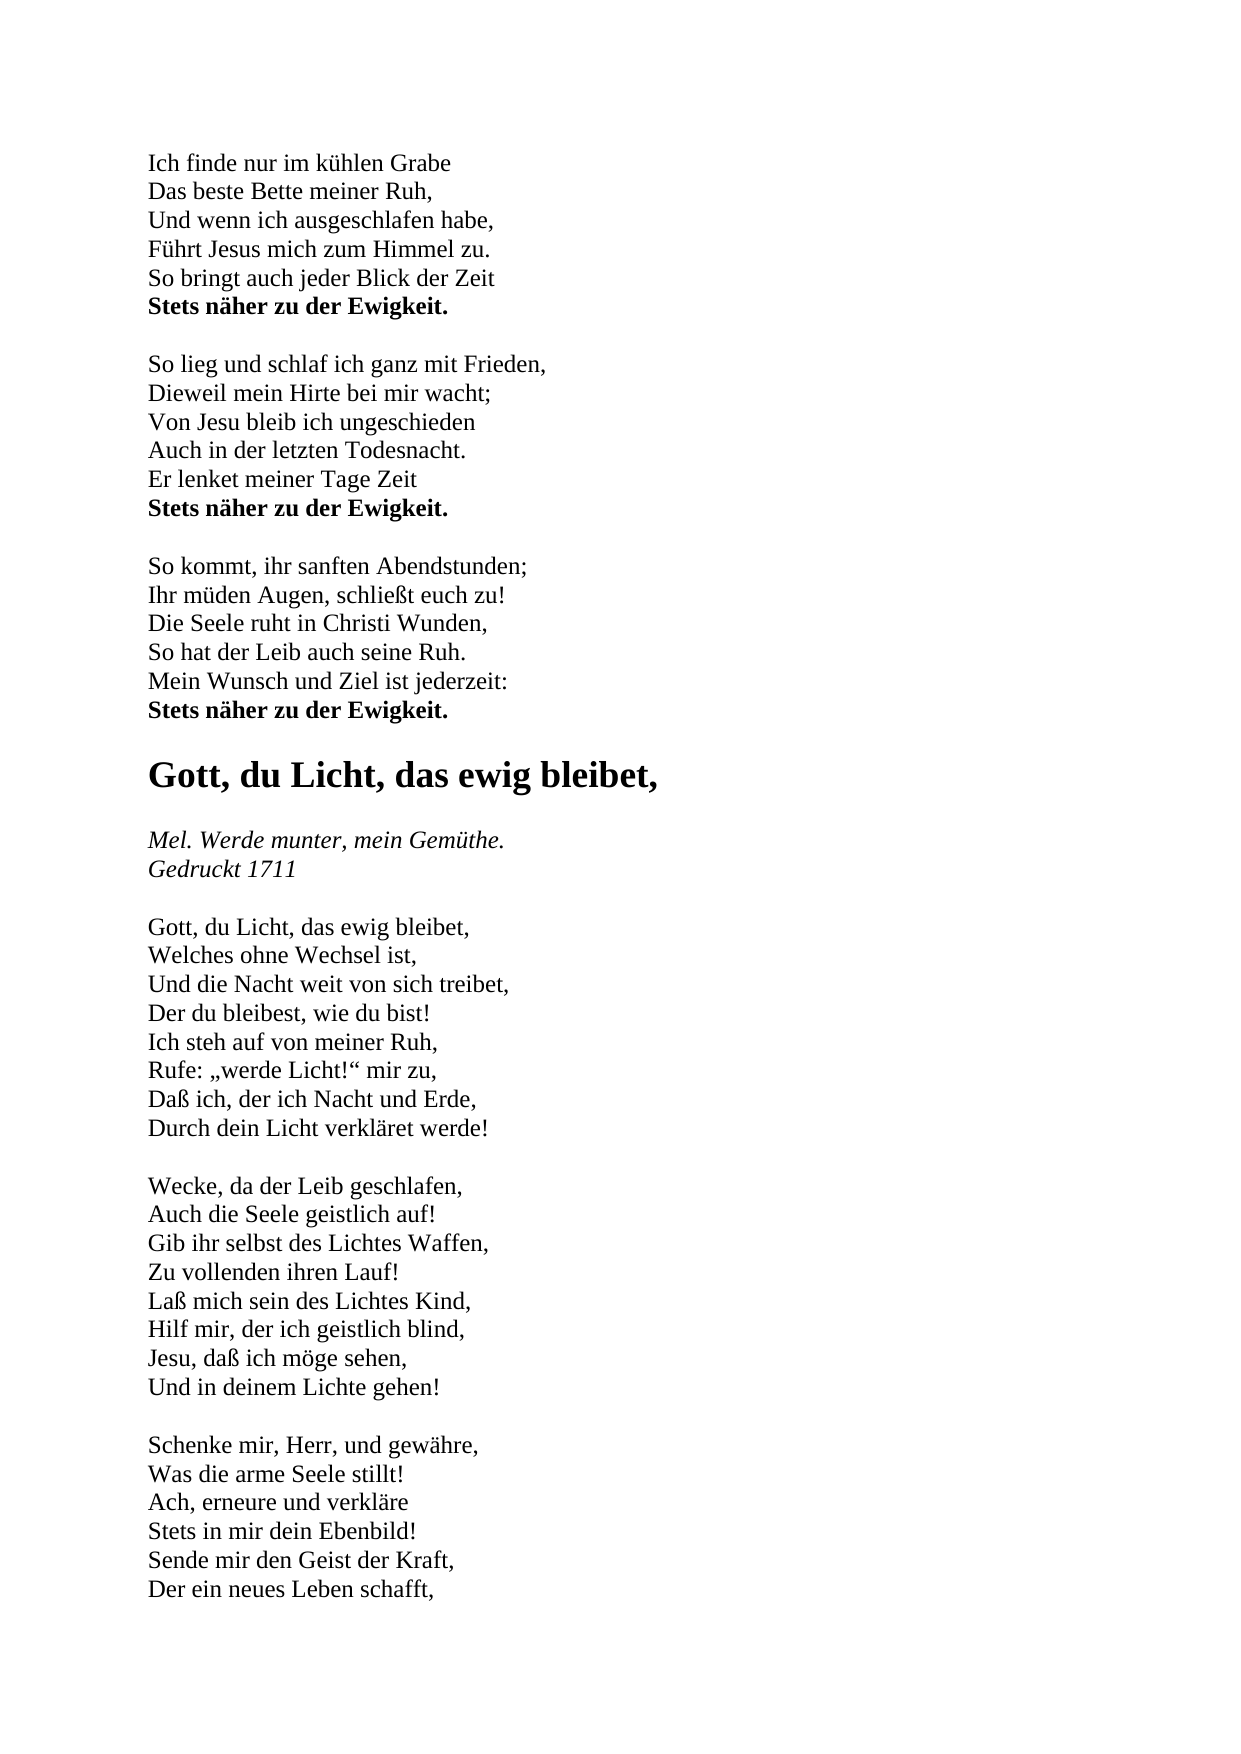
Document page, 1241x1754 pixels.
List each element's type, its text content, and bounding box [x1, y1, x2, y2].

subtitle Gott, du Licht, das ewig bleibet, [148, 753, 1093, 796]
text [148, 1430, 1093, 1602]
text Ich finde nur im kühlen Grabe Das beste Bette meiner Ruh, Und wenn ich ausgeschlafen habe, Führt Jesus mich zum Himmel zu. So bringt auch jeder Blick der Zeit Stets näher zu der Ewigkeit. [148, 148, 1093, 320]
text Gott, du Licht, das ewig bleibet, Welches ohne Wechsel ist, Und die Nacht weit von sich treibet, Der du bleibest, wie du bist! Ich steh auf von meiner Ruh, Rufe: „werde Licht!“ mir zu, Daß ich, der ich Nacht und Erde, Durch dein Licht verkläret werde! [148, 912, 1093, 1142]
text So lieg und schlaf ich ganz mit Frieden, Dieweil mein Hirte bei mir wacht; Von Jesu bleib ich ungeschieden Auch in der letzten Todesnacht. Er lenket meiner Tage Zeit Stets näher zu der Ewigkeit. [148, 349, 1093, 522]
text So kommt, ihr sanften Abendstunden; Ihr müden Augen, schließt euch zu! Die Seele ruht in Christi Wunden, So hat der Leib auch seine Ruh. Mein Wunsch und Ziel ist jederzeit: Stets näher zu der Ewigkeit. [148, 551, 1093, 723]
text Mel. Werde munter, mein Gemüthe. Gedruckt 1711 [148, 825, 1093, 882]
text Wecke, da der Leib geschlafen, Auch die Seele geistlich auf! Gib ihr selbst des Lichtes Waffen, Zu vollenden ihren Lauf! Laß mich sein des Lichtes Kind, Hilf mir, der ich geistlich blind, Jesu, daß ich möge sehen, Und in deinem Lichte gehen! [148, 1171, 1093, 1401]
